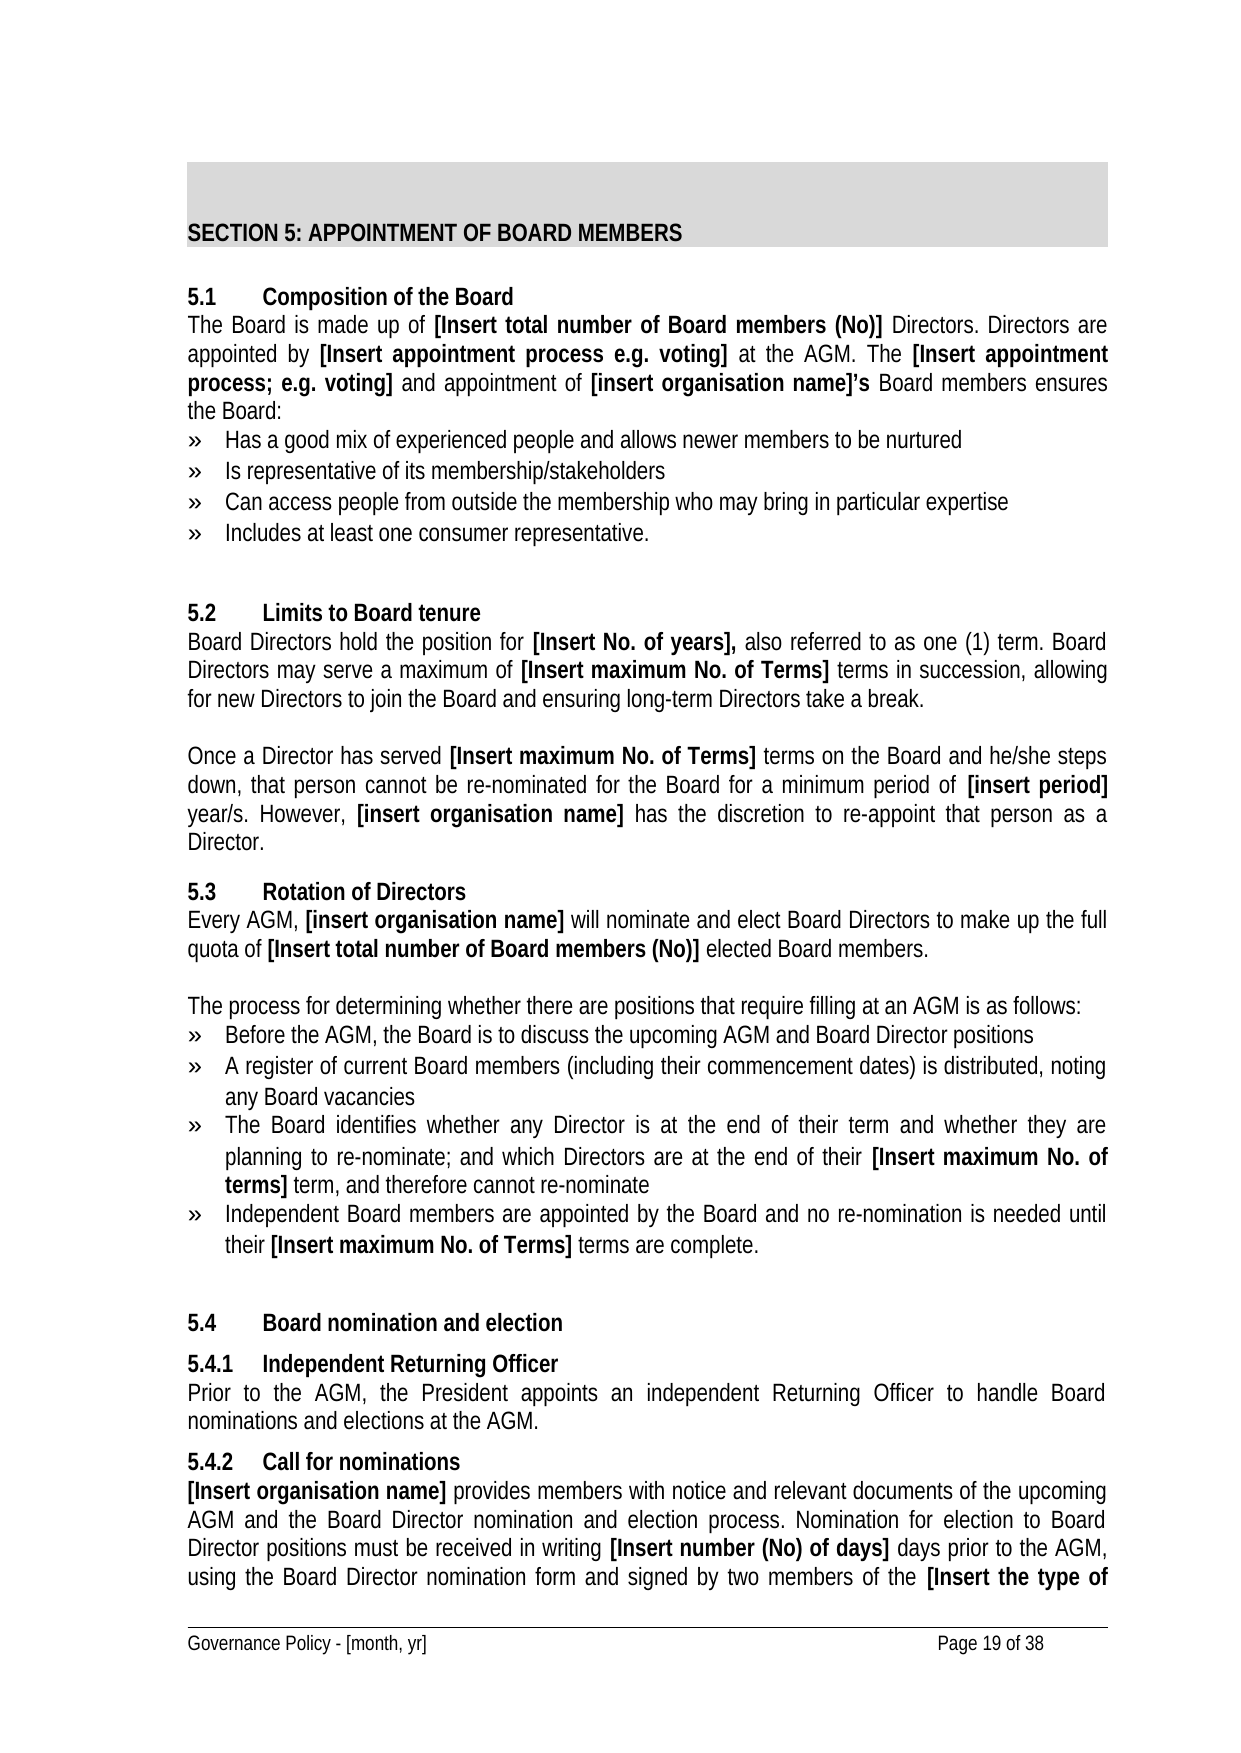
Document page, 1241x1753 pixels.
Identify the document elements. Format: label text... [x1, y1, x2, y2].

list A register of current Board members (including their commencement dates) is distributed, noting any Board vacancies [187, 1051, 1108, 1111]
subtitle 5.3 Rotation of Directors [187, 877, 1108, 905]
text The process for determining whether there are positions that require filling at an AGM is as follows: [187, 991, 1108, 1020]
list Independent Board members are appointed by the Board and no re-nomination is needed until their [Insert maximum No. of Terms] terms are complete. [187, 1199, 1108, 1258]
subtitle 5.2 Limits to Board tenure [187, 598, 1108, 627]
list Can access people from outside the membership who may bring in particular expertise [187, 487, 1108, 518]
subtitle 5.4.2 Call for nominations [187, 1447, 1108, 1476]
text Prior to the AGM, the President appoints an independent Returning Officer to handle Board nominations and elections at the AGM. [187, 1378, 1108, 1435]
text Board Directors hold the position for [Insert No. of years], also referred to as one (1) term. Board Directors may serve a maximum of [Insert maximum No. of Terms] terms in succession, allowing for new Directors to join the Board and ensuring long-term Directors take a break. [187, 627, 1108, 713]
list The Board identifies whether any Director is at the end of their term and whether they are planning to re-nominate; and which Directors are at the end of their [Insert maximum No. of terms] term, and therefore cannot re-nominate [187, 1111, 1108, 1199]
text Once a Director has served [Insert maximum No. of Terms] terms on the Board and he/she steps down, that person cannot be re-nominated for the Board for a minimum period of [insert period] year/s. However, [insert organisation name] has the discretion to re-appoint that person as a Director. [187, 741, 1108, 856]
text Every AGM, [insert organisation name] will nominate and elect Board Directors to make up the full quota of [Insert total number of Board members (No)] elected Board members. [187, 905, 1108, 963]
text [187, 1476, 1108, 1591]
subtitle SECTION 5: APPOINTMENT OF BOARD MEMBERS [187, 218, 1108, 247]
subtitle 5.4.1 Independent Returning Officer [187, 1349, 1108, 1378]
list Before the AGM, the Board is to discuss the upcoming AGM and Board Director positions [187, 1020, 1108, 1051]
text The Board is made up of [Insert total number of Board members (No)] Directors. Directors are appointed by [Insert appointment process e.g. voting] at the AGM. The [Insert appointment process; e.g. voting] and appointment of [insert organisation name]’s Board members ensures the Board: [187, 310, 1108, 425]
list Includes at least one consumer representative. [187, 518, 1108, 549]
list Is representative of its membership/stakeholders [187, 456, 1108, 487]
subtitle 5.4 Board nomination and election [187, 1308, 1108, 1336]
list Has a good mix of experienced people and allows newer members to be nurtured [187, 425, 1108, 456]
subtitle 5.1 Composition of the Board [187, 282, 1108, 310]
